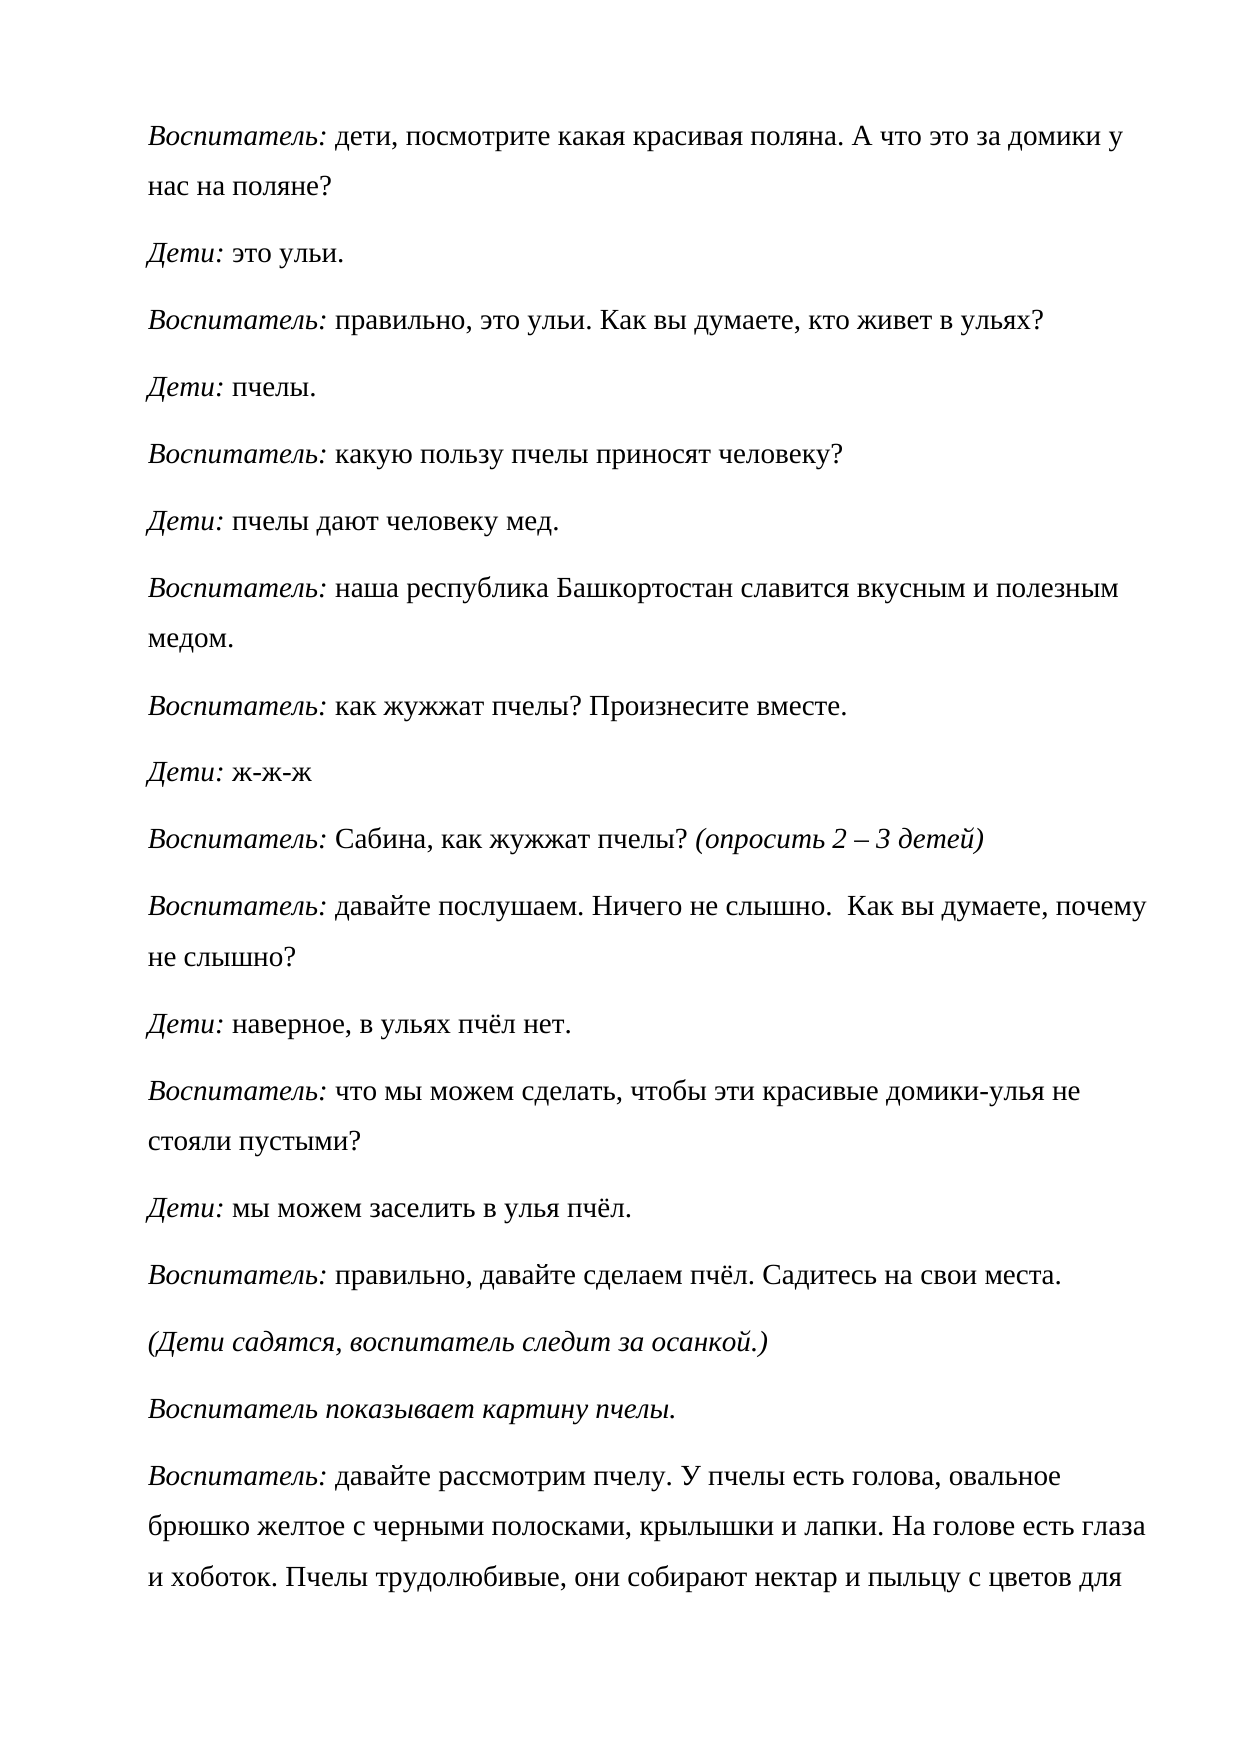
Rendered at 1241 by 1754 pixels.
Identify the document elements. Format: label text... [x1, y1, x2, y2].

text Воспитатель: давайте послушаем. Ничего не слышно. Как вы думаете, почему не слышно? [148, 888, 1152, 972]
text Воспитатель: как жужжат пчелы? Произнесите вместе. [148, 688, 1152, 721]
text Дети: пчелы. [148, 369, 1152, 403]
text Дети: пчелы дают человеку мед. [148, 503, 1152, 537]
text (Дети садятся, воспитатель следит за осанкой.) [148, 1324, 1152, 1358]
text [148, 1458, 1152, 1592]
text Воспитатель: правильно, давайте сделаем пчёл. Садитесь на свои места. [148, 1257, 1152, 1291]
text Воспитатель: что мы можем сделать, чтобы эти красивые домики-улья не стояли пустыми? [148, 1073, 1152, 1157]
text Воспитатель: Сабина, как жужжат пчелы? (опросить 2 – 3 детей) [148, 822, 1152, 855]
text Дети: ж-ж-ж [148, 754, 1152, 788]
text Воспитатель: правильно, это ульи. Как вы думаете, кто живет в ульях? [148, 302, 1152, 336]
text Дети: наверное, в ульях пчёл нет. [148, 1006, 1152, 1039]
text Воспитатель: дети, посмотрите какая красивая поляна. А что это за домики у нас на поляне? [148, 118, 1152, 202]
text Воспитатель показывает картину пчелы. [148, 1391, 1152, 1424]
text Воспитатель: какую пользу пчелы приносят человеку? [148, 436, 1152, 470]
text Дети: мы можем заселить в улья пчёл. [148, 1190, 1152, 1224]
text Воспитатель: наша республика Башкортостан славится вкусным и полезным медом. [148, 570, 1152, 654]
text Дети: это ульи. [148, 235, 1152, 269]
